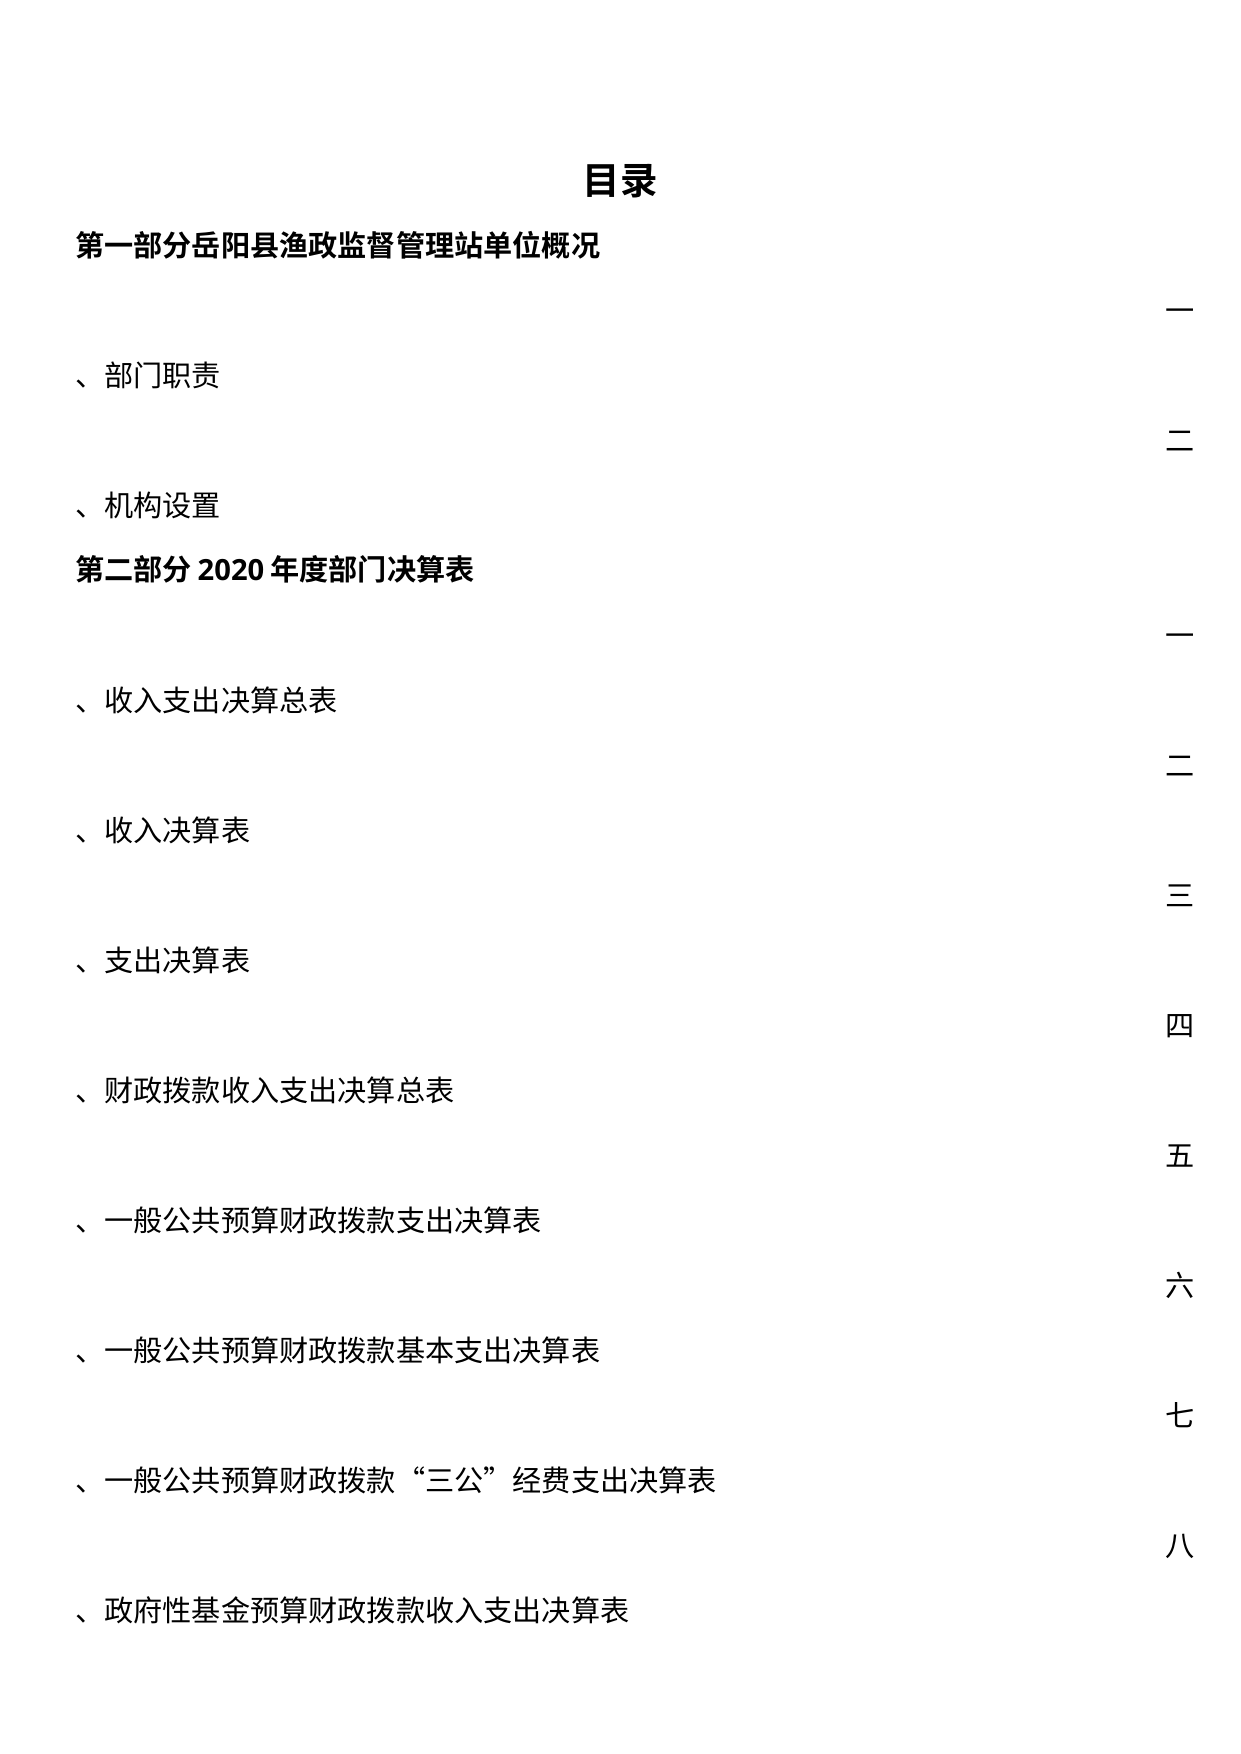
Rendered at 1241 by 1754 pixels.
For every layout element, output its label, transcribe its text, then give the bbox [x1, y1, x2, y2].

text 三、支出决算表 [75, 861, 1165, 991]
text 第一部分岳阳县渔政监督管理站单位概况 [75, 211, 1165, 276]
text 二、机构设置 [75, 406, 1165, 536]
text 目录 [75, 146, 1165, 211]
text 四、财政拨款收入支出决算总表 [75, 991, 1165, 1121]
text 一、收入支出决算总表 [75, 601, 1165, 731]
text 八、政府性基金预算财政拨款收入支出决算表 [75, 1511, 1165, 1641]
text 五、一般公共预算财政拨款支出决算表 [75, 1121, 1165, 1251]
text 二、收入决算表 [75, 731, 1165, 861]
text 七、一般公共预算财政拨款“三公”经费支出决算表 [75, 1381, 1165, 1511]
text 一、部门职责 [75, 276, 1165, 406]
text 第二部分2020年度部门决算表 [75, 536, 1165, 601]
text 六、一般公共预算财政拨款基本支出决算表 [75, 1251, 1165, 1381]
